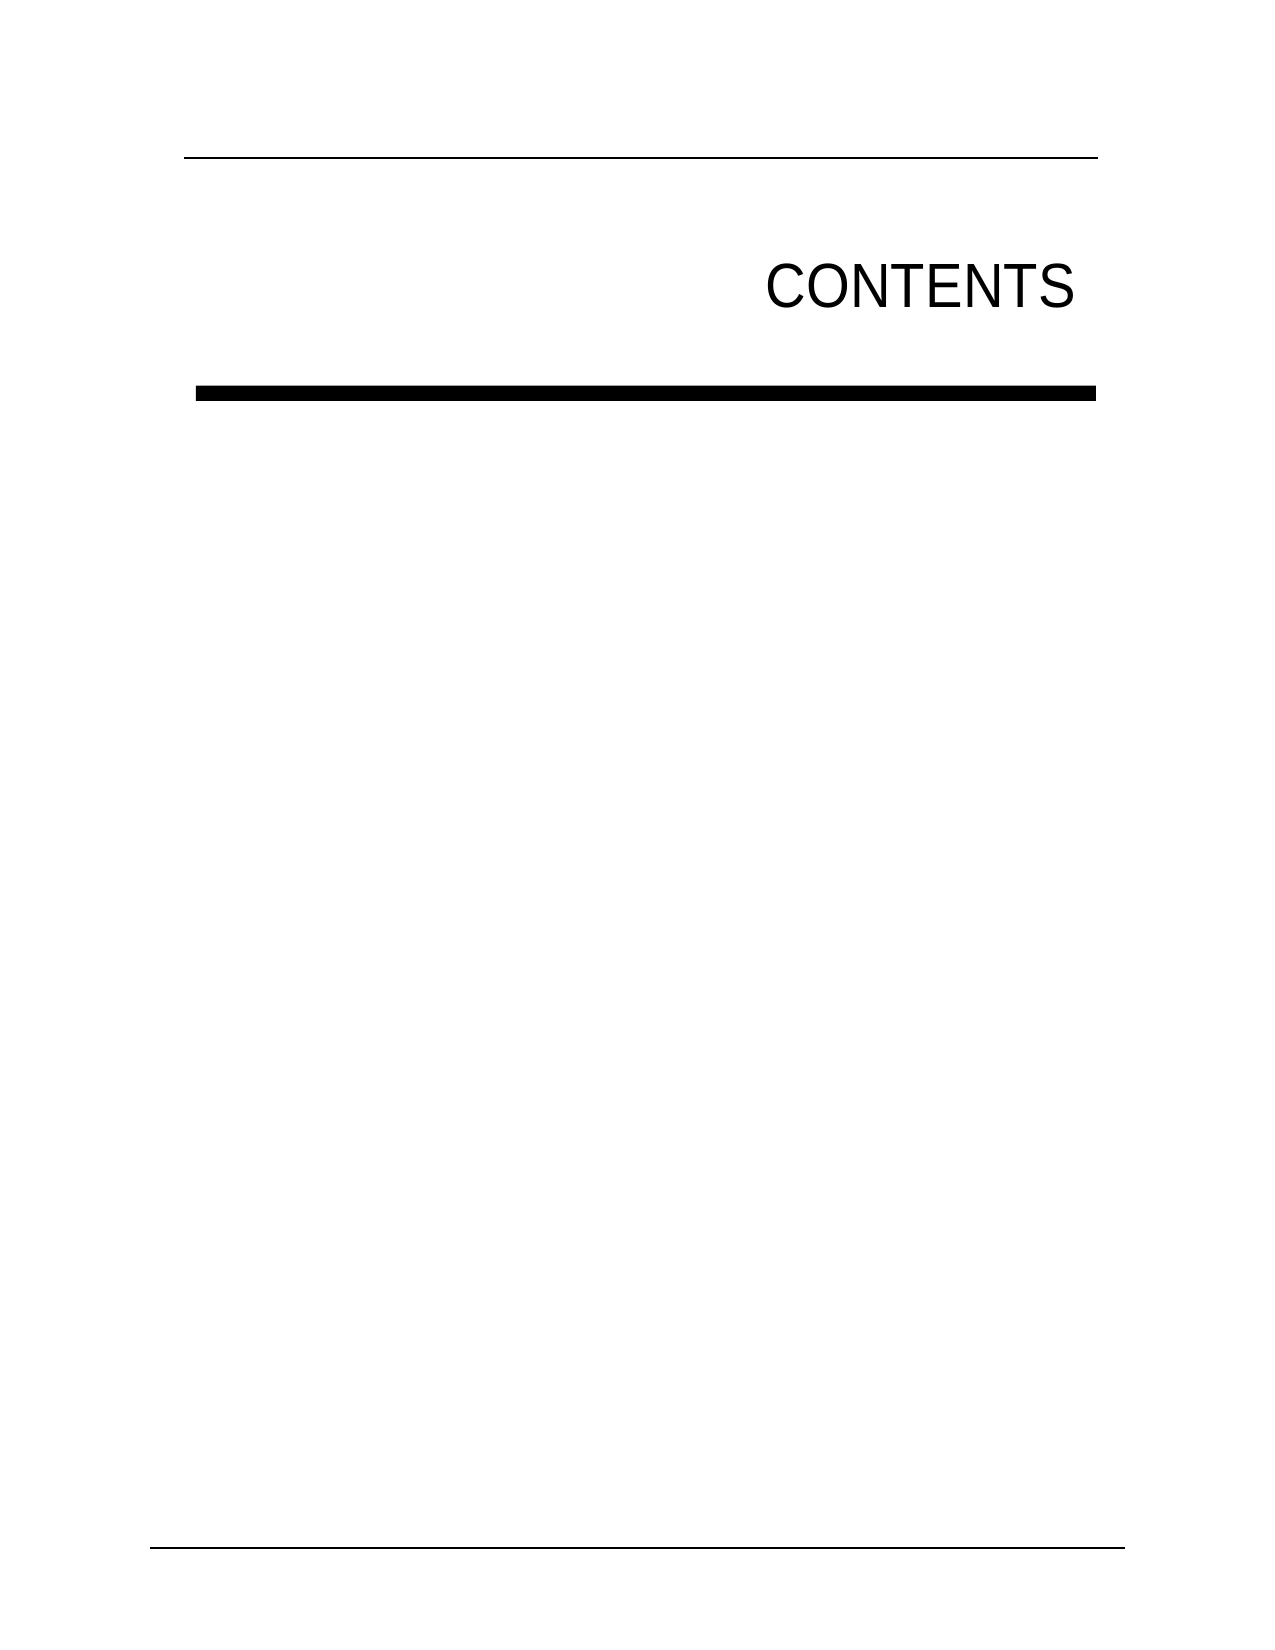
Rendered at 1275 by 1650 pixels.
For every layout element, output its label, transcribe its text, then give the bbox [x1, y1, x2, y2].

text CONTENTS [766, 248, 1125, 320]
